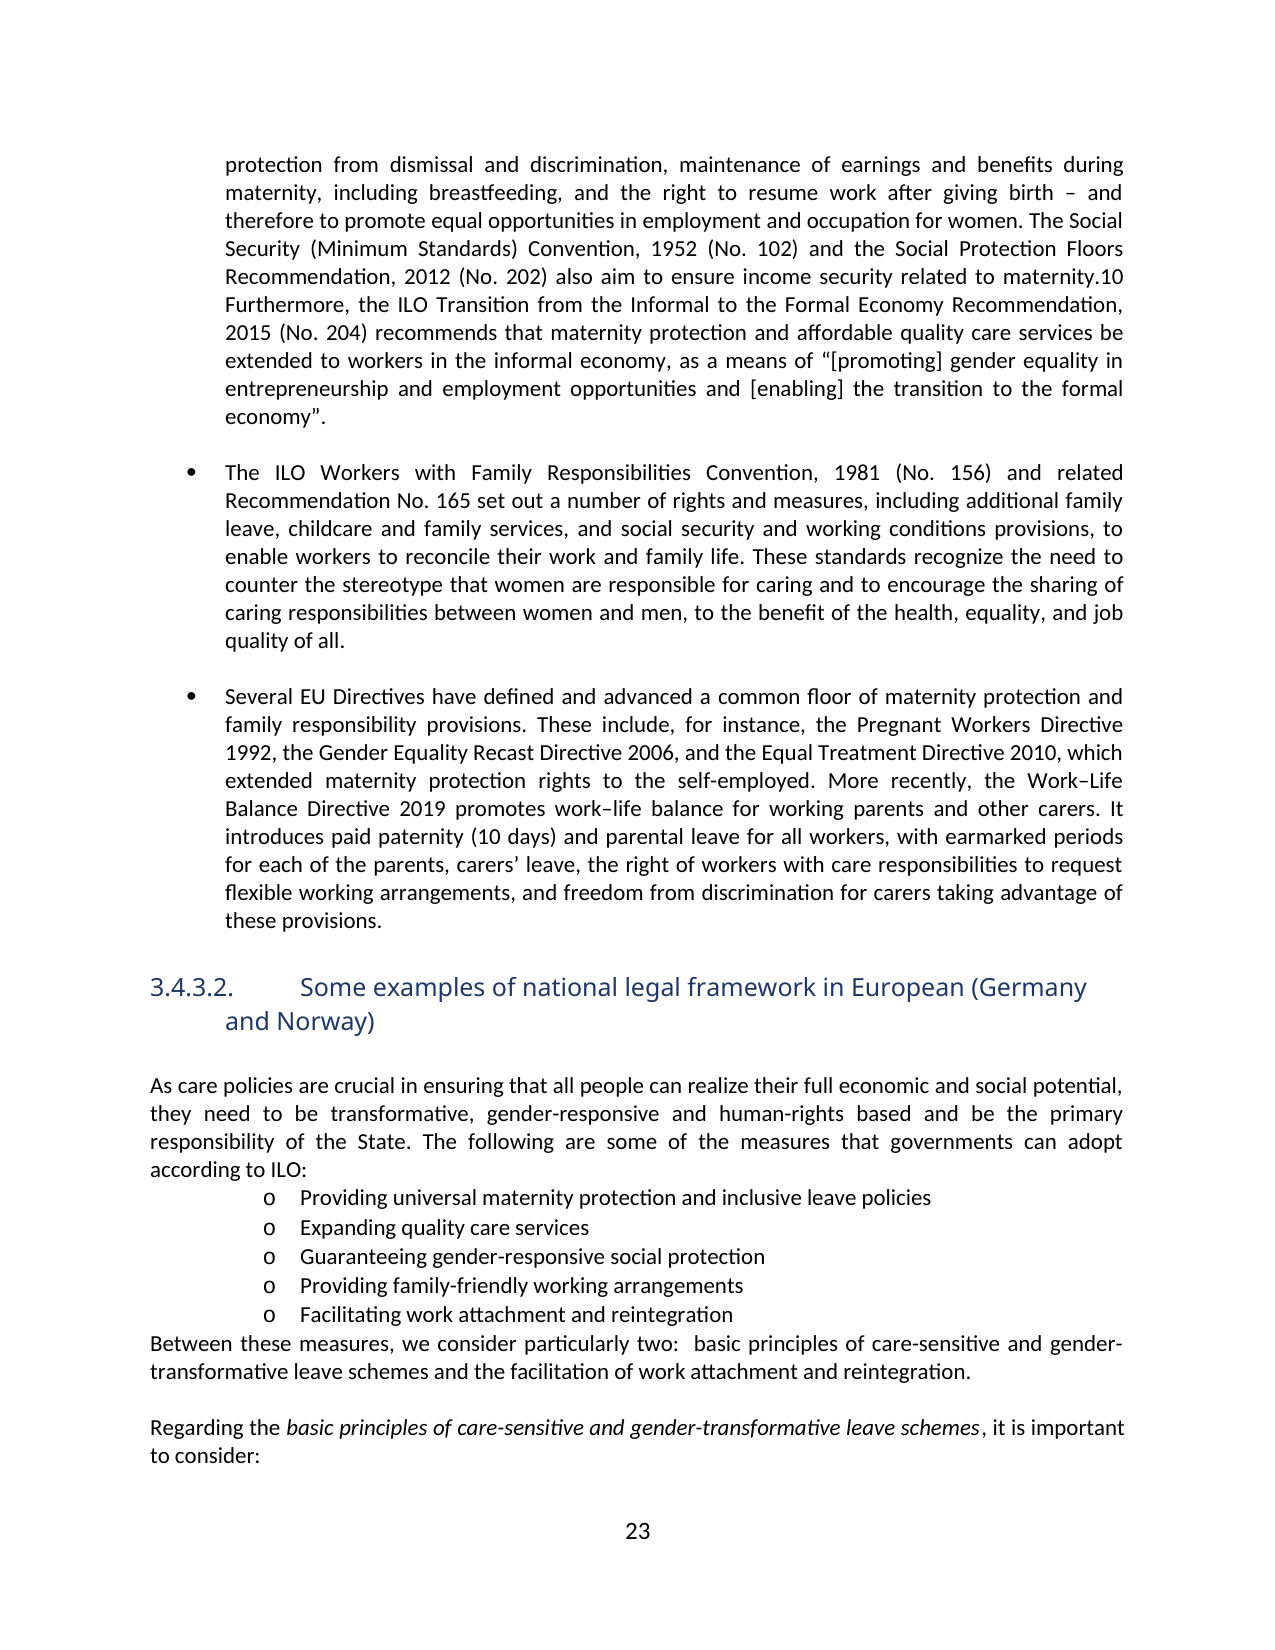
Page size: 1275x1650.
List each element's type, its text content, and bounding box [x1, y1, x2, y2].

list Providing universal maternity protection and inclusive leave policies [262, 1183, 1125, 1213]
list The ILO Workers with Family Responsibilities Convention, 1981 (No. 156) and related Recommendation No. 165 set out a number of rights and measures, including additional family leave, childcare and family services, and social security and working conditions provisions, to enable workers to reconcile their work and family life. These standards recognize the need to counter the stereotype that women are responsible for caring and to encourage the sharing of caring responsibilities between women and men, to the benefit of the health, equality, and job quality of all. [187, 458, 1125, 654]
list Providing family-friendly working arrangements [262, 1271, 1125, 1300]
list Facilitating work attachment and reintegration [262, 1300, 1125, 1329]
list Expanding quality care services [262, 1213, 1125, 1242]
list Several EU Directives have defined and advanced a common floor of maternity protection and family responsibility provisions. These include, for instance, the Pregnant Workers Directive 1992, the Gender Equality Recast Directive 2006, and the Equal Treatment Directive 2010, which extended maternity protection rights to the self-employed. More recently, the Work–Life Balance Directive 2019 promotes work–life balance for working parents and other carers. It introduces paid paternity (10 days) and parental leave for all workers, with earmarked periods for each of the parents, carers’ leave, the right of workers with care responsibilities to request flexible working arrangements, and freedom from discrimination for carers taking advantage of these provisions. [187, 682, 1125, 934]
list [187, 150, 1125, 430]
text Regarding the basic principles of care-sensitive and gender-transformative leave schemes, it is important to consider: [150, 1413, 1125, 1469]
list Some examples of national legal framework in European (Germany and Norway) [150, 969, 1125, 1037]
text Between these measures, we consider particularly two: basic principles of care-sensitive and gender-transformative leave schemes and the facilitation of work attachment and reintegration. [150, 1329, 1125, 1385]
list Guaranteeing gender-responsive social protection [262, 1242, 1125, 1271]
text As care policies are crucial in ensuring that all people can realize their full economic and social potential, they need to be transformative, gender-responsive and human-rights based and be the primary responsibility of the State. The following are some of the measures that governments can adopt according to ILO: [150, 1071, 1125, 1183]
